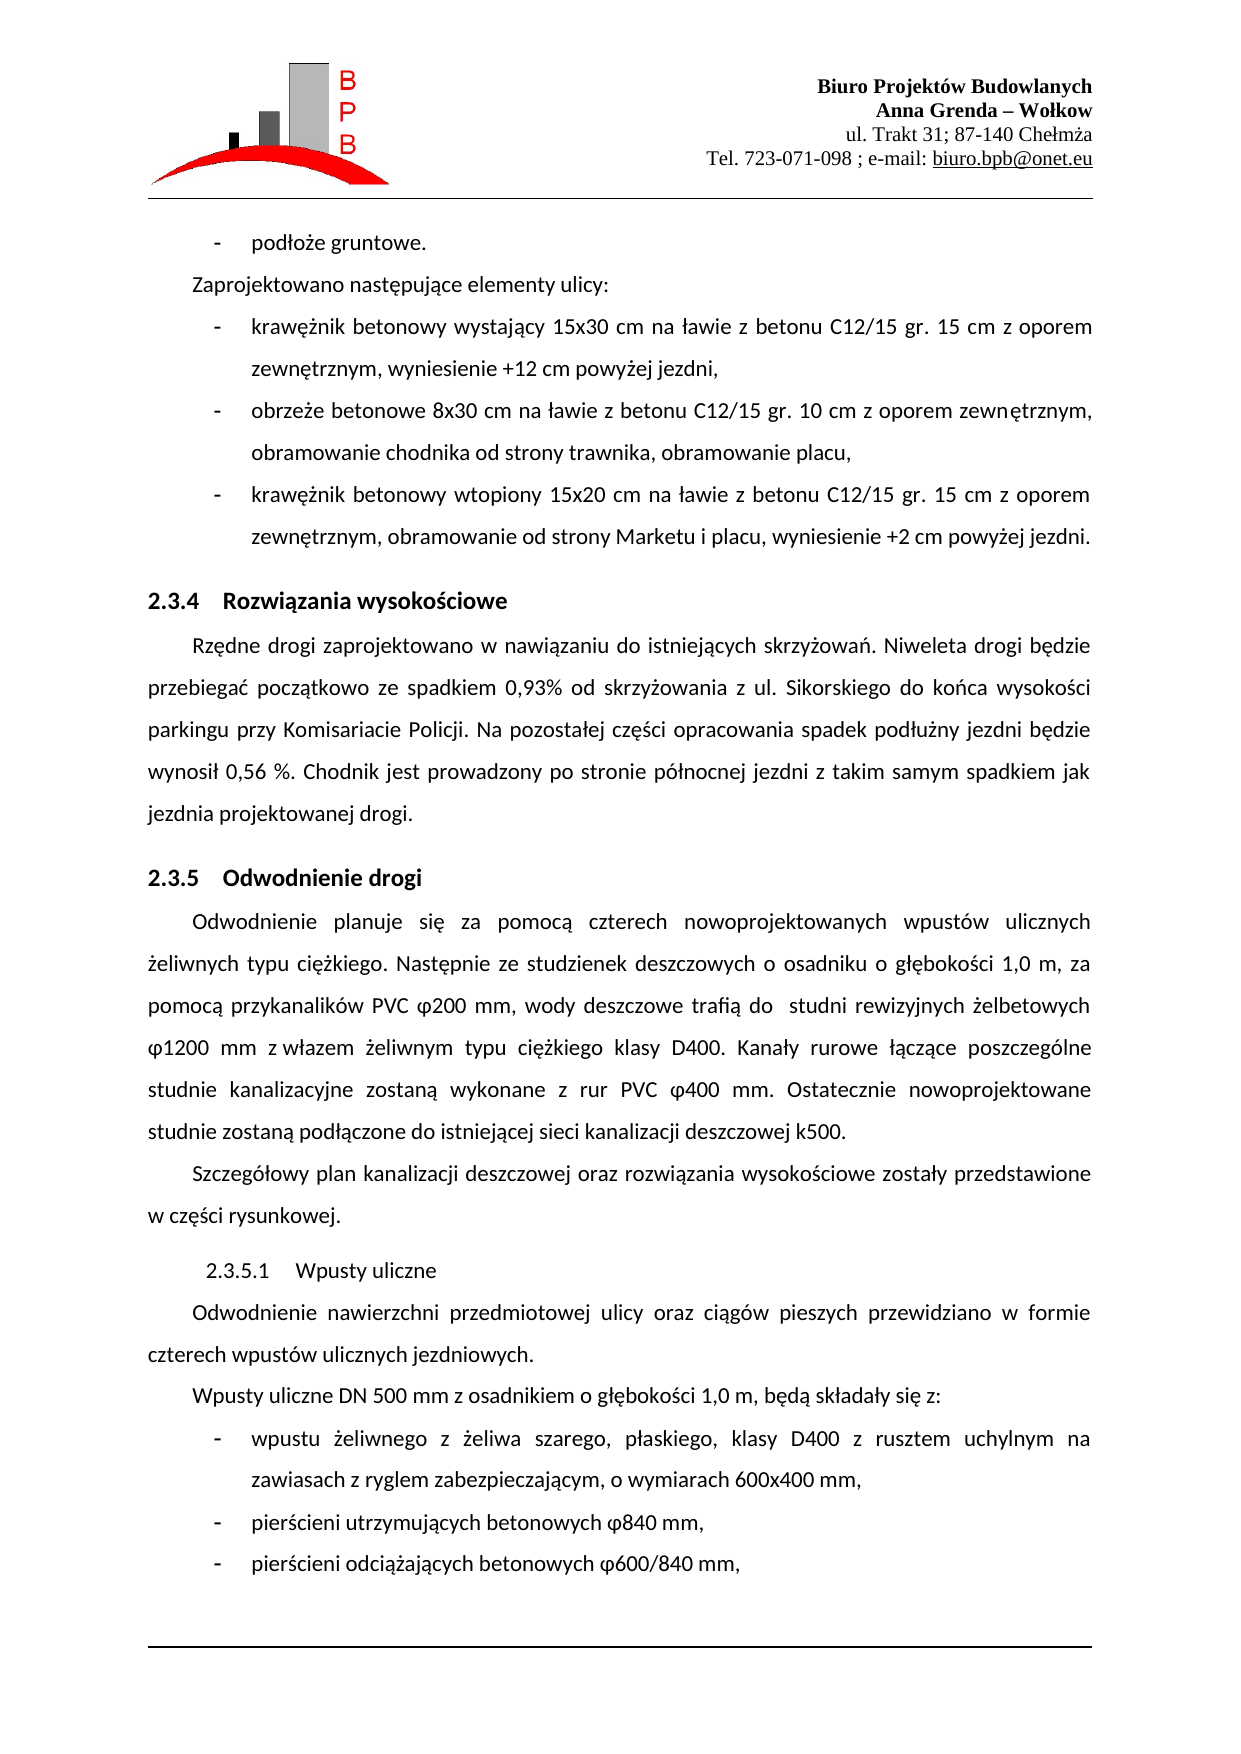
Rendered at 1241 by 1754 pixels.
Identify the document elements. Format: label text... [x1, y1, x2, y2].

subtitle Wpusty uliczne [206, 1256, 1092, 1284]
subtitle Rozwiązania wysokościowe [148, 585, 1092, 616]
picture [142, 54, 404, 293]
list pierścieni odciążających betonowych φ600/840 mm, [214, 1549, 1092, 1578]
list pierścieni utrzymujących betonowych φ840 mm, [214, 1508, 1092, 1536]
text Rzędne drogi zaprojektowano w nawiązaniu do istniejących skrzyżowań. Niweleta drogi będzie przebiegać początkowo ze spadkiem 0,93% od skrzyżowania z ul. Sikorskiego do końca wysokości parkingu przy Komisariacie Policji. Na pozostałej części opracowania spadek podłużny jezdni będzie wynosił 0,56 %. Chodnik jest prowadzony po stronie północnej jezdni z takim samym spadkiem jak jezdnia projektowanej drogi. [148, 631, 1092, 827]
text Odwodnienie nawierzchni przedmiotowej ulicy oraz ciągów pieszych przewidziano w formie czterech wpustów ulicznych jezdniowych. [148, 1298, 1092, 1368]
list krawężnik betonowy wystający 15x30 cm na ławie z betonu C12/15 gr. 15 cm z oporem zewnętrznym, wyniesienie +12 cm powyżej jezdni, [214, 312, 1092, 382]
text Odwodnienie planuje się za pomocą czterech nowoprojektowanych wpustów ulicznych żeliwnych typu ciężkiego. Następnie ze studzienek deszczowych o osadniku o głębokości 1,0 m, za pomocą przykanalików PVC φ200 mm, wody deszczowe trafią do studni rewizyjnych żelbetowych φ1200 mm z włazem żeliwnym typu ciężkiego klasy D400. Kanały rurowe łączące poszczególne studnie kanalizacyjne zostaną wykonane z rur PVC φ400 mm. Ostatecznie nowoprojektowane studnie zostaną podłączone do istniejącej sieci kanalizacji deszczowej k500. [148, 907, 1092, 1145]
list obrzeże betonowe 8x30 cm na ławie z betonu C12/15 gr. 10 cm z oporem zewnętrznym, obramowanie chodnika od strony trawnika, obramowanie placu, [214, 396, 1092, 466]
text Szczegółowy plan kanalizacji deszczowej oraz rozwiązania wysokościowe zostały przedstawione w części rysunkowej. [148, 1159, 1092, 1229]
list podłoże gruntowe. [214, 228, 1092, 257]
list krawężnik betonowy wtopiony 15x20 cm na ławie z betonu C12/15 gr. 15 cm z oporem zewnętrznym, obramowanie od strony Marketu i placu, wyniesienie +2 cm powyżej jezdni. [214, 480, 1092, 550]
list wpustu żeliwnego z żeliwa szarego, płaskiego, klasy D400 z rusztem uchylnym na zawiasach z ryglem zabezpieczającym, o wymiarach 600x400 mm, [214, 1424, 1092, 1494]
text Zaprojektowano następujące elementy ulicy: [148, 271, 1092, 298]
subtitle Odwodnienie drogi [148, 862, 1092, 892]
text Wpusty uliczne DN 500 mm z osadnikiem o głębokości 1,0 m, będą składały się z: [148, 1382, 1092, 1410]
